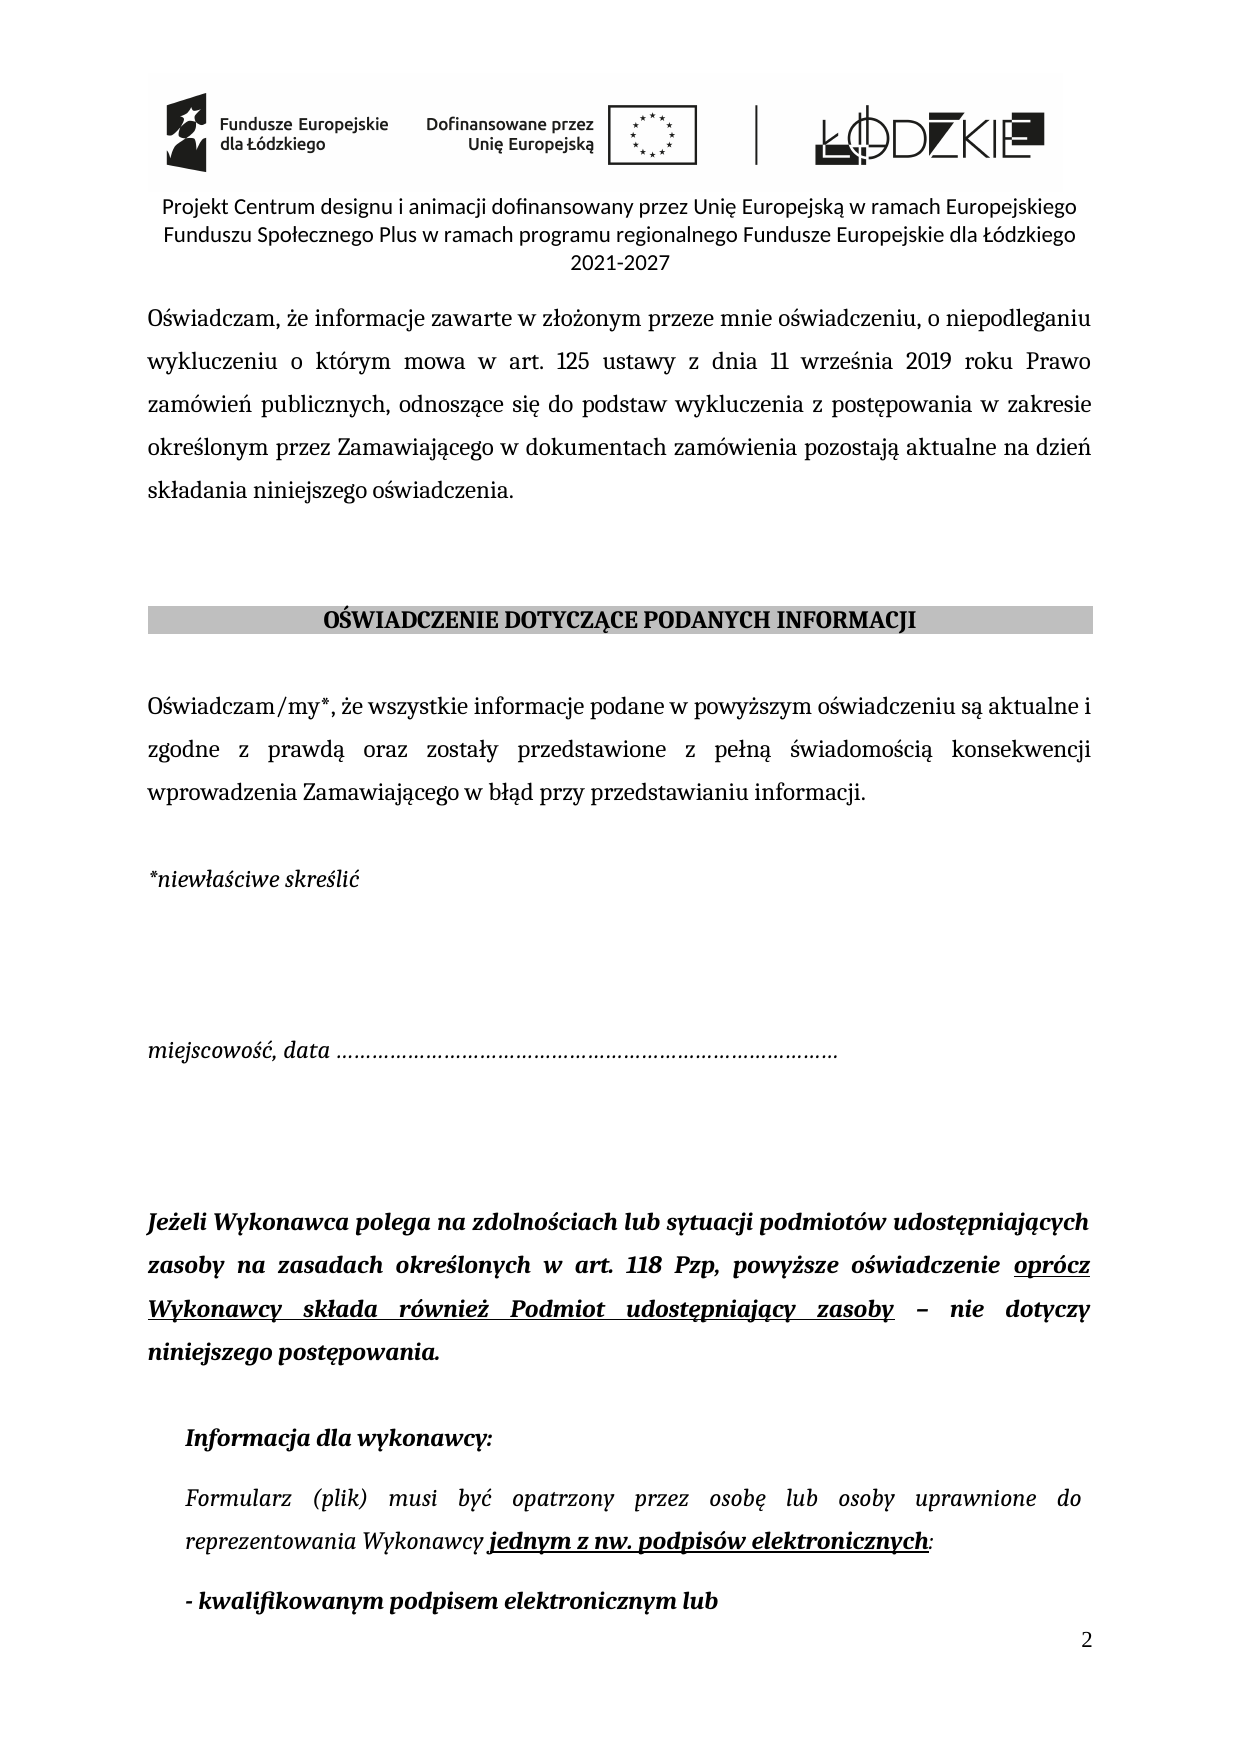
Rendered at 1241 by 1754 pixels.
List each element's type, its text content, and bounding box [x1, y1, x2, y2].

text *niewłaściwe skreślić [148, 864, 1093, 893]
picture [147, 73, 1064, 192]
text Informacja dla wykonawcy: [185, 1424, 1085, 1453]
text Oświadczam, że informacje zawarte w złożonym przeze mnie oświadczeniu, o niepodleganiu wykluczeniu o którym mowa w art. 125 ustawy z dnia 11 września 2019 roku Prawo zamówień publicznych, odnoszące się do podstaw wykluczenia z postępowania w zakresie określonym przez Zamawiającego w dokumentach zamówienia pozostają aktualne na dzień składania niniejszego oświadczenia. [148, 304, 1093, 505]
text miejscowość, data ………………………………………………………………………… [148, 1036, 1093, 1064]
text OŚWIADCZENIE DOTYCZĄCE PODANYCH INFORMACJI [148, 606, 1093, 634]
text Oświadczam/my*, że wszystkie informacje podane w powyższym oświadczeniu są aktualne i zgodne z prawdą oraz zostały przedstawione z pełną świadomością konsekwencji wprowadzenia Zamawiającego w błąd przy przedstawianiu informacji. [148, 692, 1093, 807]
text Jeżeli Wykonawca polega na zdolnościach lub sytuacji podmiotów udostępniających zasoby na zasadach określonych w art. 118 Pzp, powyższe oświadczenie oprócz Wykonawcy składa również Podmiot udostępniający zasoby – nie dotyczy niniejszego postępowania. [148, 1208, 1093, 1366]
text Formularz (plik) musi być opatrzony przez osobę lub osoby uprawnione do reprezentowania Wykonawcy jednym z nw. podpisów elektronicznych: [185, 1484, 1085, 1556]
text - kwalifikowanym podpisem elektronicznym lub [185, 1587, 1085, 1615]
